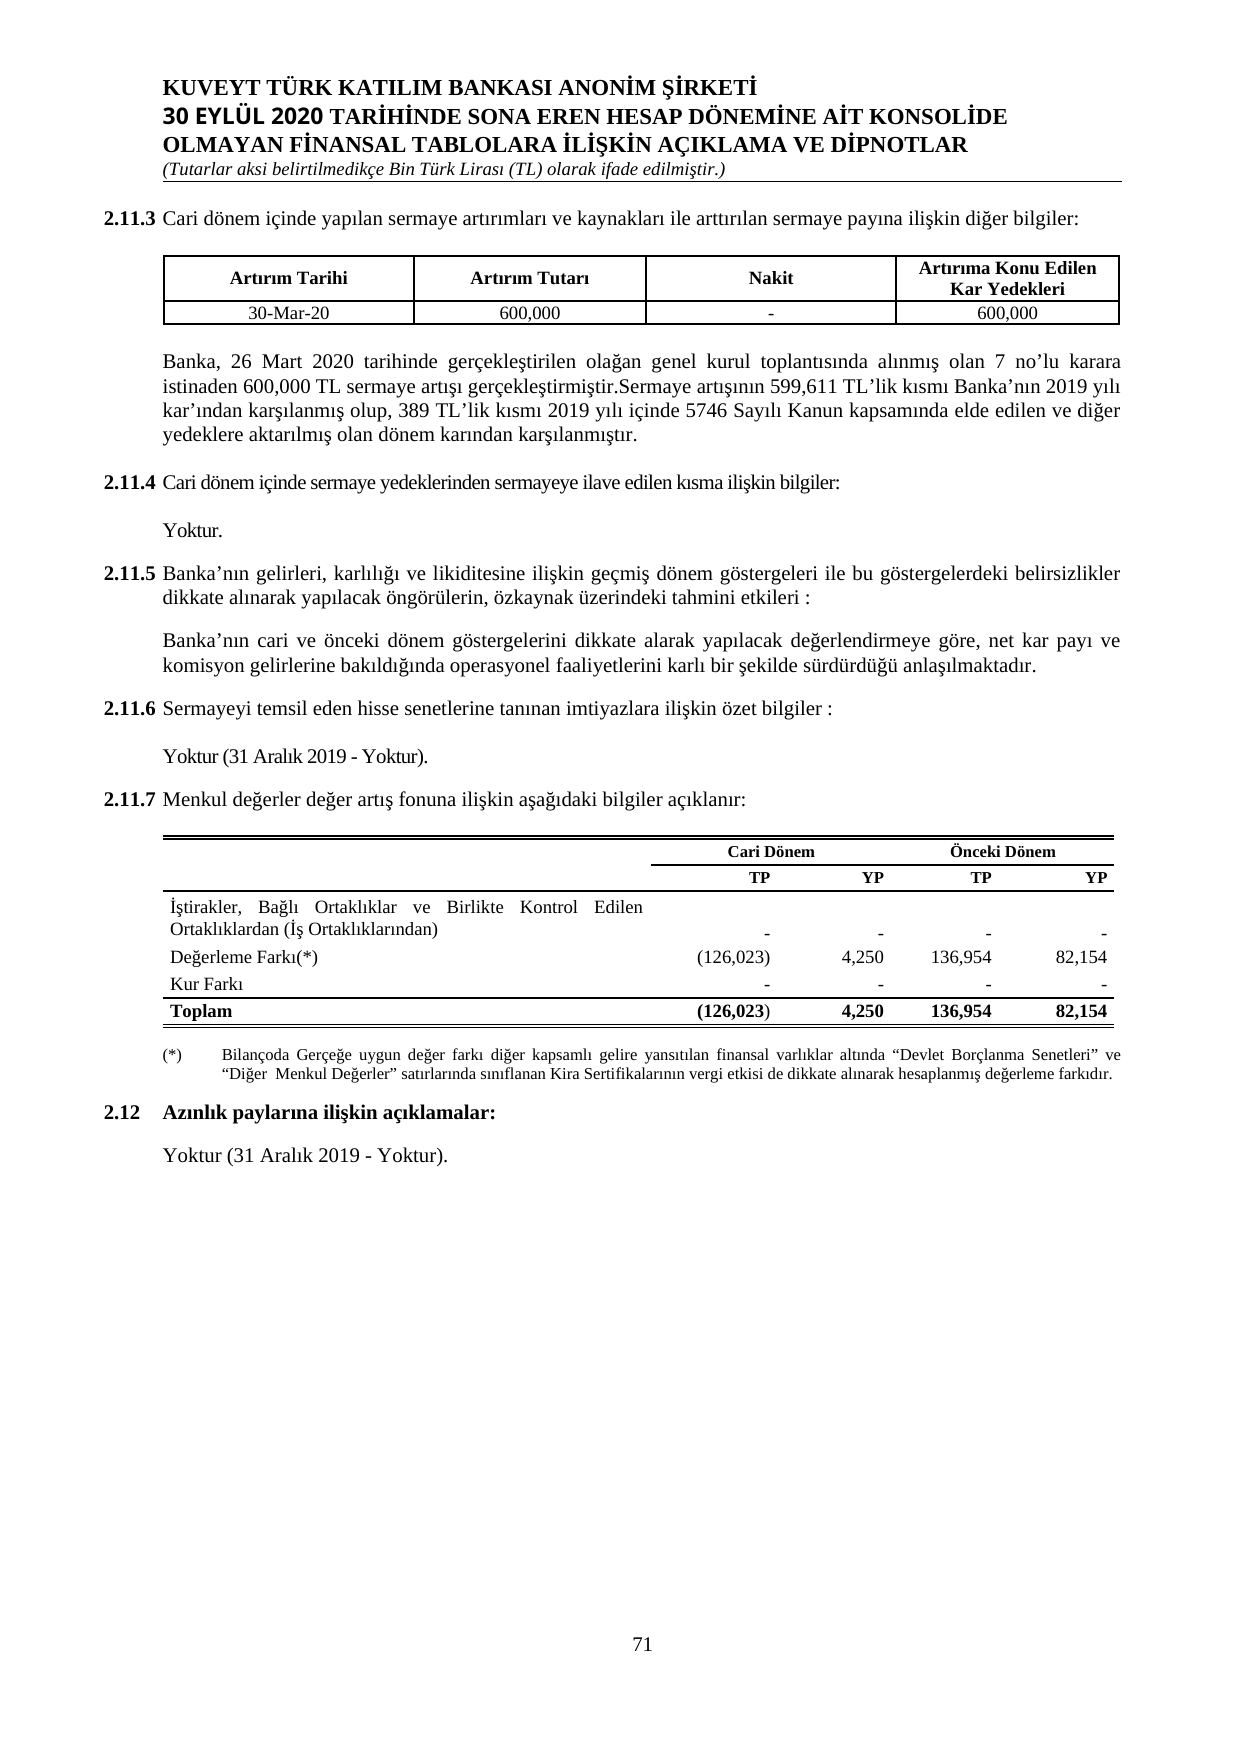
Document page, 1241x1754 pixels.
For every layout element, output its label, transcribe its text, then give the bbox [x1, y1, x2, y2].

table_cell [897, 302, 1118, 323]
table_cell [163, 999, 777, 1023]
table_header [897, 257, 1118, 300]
text 2.12 Azınlık paylarına ilişkin açıklamalar: [103, 1100, 1122, 1124]
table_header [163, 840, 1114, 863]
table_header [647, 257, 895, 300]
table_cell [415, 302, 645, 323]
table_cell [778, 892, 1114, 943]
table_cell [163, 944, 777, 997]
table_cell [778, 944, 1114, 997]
text 2.11.3 Cari dönem içinde yapılan sermaye artırımları ve kaynakları ile arttırılan sermaye payına ilişkin diğer bilgiler: [103, 206, 1122, 230]
text 2.11.5 Banka’nın gelirleri, karlılığı ve likiditesine ilişkin geçmiş dönem göstergeleri ile bu göstergelerdeki belirsizlikler dikkate alınarak yapılacak öngörülerin, özkaynak üzerindeki tahmini etkileri : [103, 561, 1122, 609]
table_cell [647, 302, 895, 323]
text 2.11.7 Menkul değerler değer artış fonuna ilişkin aşağıdaki bilgiler açıklanır: [103, 787, 1122, 811]
text (*) Bilançoda Gerçeğe uygun değer farkı diğer kapsamlı gelire yansıtılan finansal varlıklar altında “Devlet Borçlanma Senetleri” ve “Diğer Menkul Değerler” satırlarında sınıflanan Kira Sertifikalarının vergi etkisi de dikkate alınarak hesaplanmış değerleme farkıdır. [162, 1045, 1122, 1083]
text Yoktur (31 Aralık 2019 - Yoktur). [162, 1143, 1122, 1167]
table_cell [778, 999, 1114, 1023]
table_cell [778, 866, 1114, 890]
text Banka, 26 Mart 2020 tarihinde gerçekleştirilen olağan genel kurul toplantısında alınmış olan 7 no’lu karara istinaden 600,000 TL sermaye artışı gerçekleştirmiştir.Sermaye artışının 599,611 TL’lik kısmı Banka’nın 2019 yılı kar’ından karşılanmış olup, 389 TL’lik kısmı 2019 yılı içinde 5746 Sayılı Kanun kapsamında elde edilen ve diğer yedeklere aktarılmış olan dönem karından karşılanmıştır. [162, 349, 1122, 446]
text Yoktur. [103, 518, 1122, 542]
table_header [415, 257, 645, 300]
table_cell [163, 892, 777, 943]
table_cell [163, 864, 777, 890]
text 2.11.4 Cari dönem içinde sermaye yedeklerinden sermayeye ilave edilen kısma ilişkin bilgiler: [103, 470, 1122, 494]
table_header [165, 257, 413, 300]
text Yoktur (31 Aralık 2019 - Yoktur). [103, 744, 1122, 768]
text 2.11.6 Sermayeyi temsil eden hisse senetlerine tanınan imtiyazlara ilişkin özet bilgiler : [103, 696, 1122, 720]
text Banka’nın cari ve önceki dönem göstergelerini dikkate alarak yapılacak değerlendirmeye göre, net kar payı ve komisyon gelirlerine bakıldığında operasyonel faaliyetlerini karlı bir şekilde sürdürdüğü anlaşılmaktadır. [162, 628, 1122, 677]
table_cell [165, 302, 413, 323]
